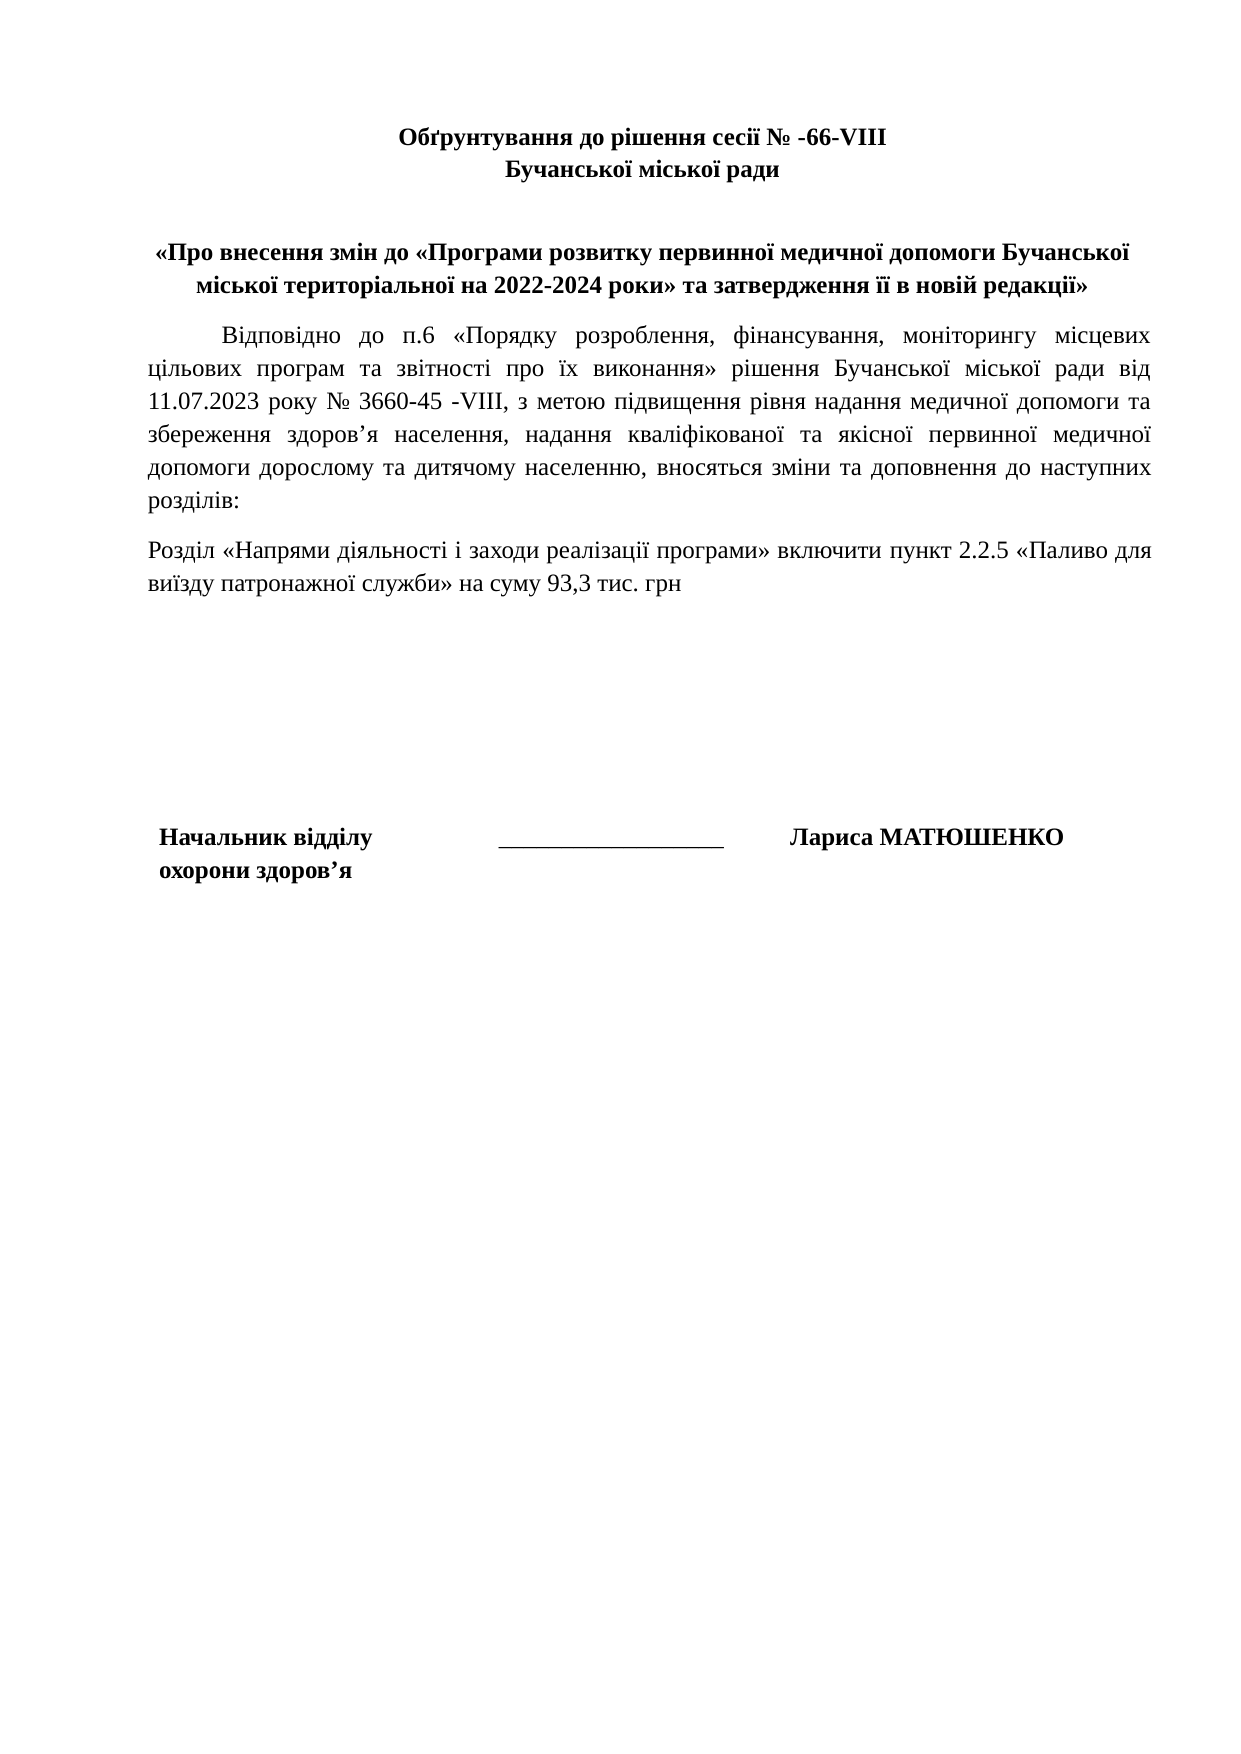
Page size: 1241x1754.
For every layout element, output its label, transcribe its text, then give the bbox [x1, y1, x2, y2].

text Обґрунтування до рішення сесії № -66-VІІІ [133, 122, 1152, 150]
table_header __________________ [469, 773, 754, 921]
text Бучанської міської ради [133, 154, 1152, 183]
text Розділ «Напрями діяльності і заходи реалізації програми» включити пункт 2.2.5 «Паливо для виїзду патронажної служби» на суму 93,3 тис. грн [148, 535, 1152, 597]
text «Про внесення змін до «Програми розвитку первинної медичної допомоги Бучанської міської територіальної на 2022-2024 роки» та затвердження її в новій редакції» [133, 237, 1152, 299]
table_header Начальник відділу охорони здоров’я [148, 773, 469, 921]
table_header Лариса МАТЮШЕНКО [754, 773, 1148, 921]
text Відповідно до п.6 «Порядку розроблення, фінансування, моніторингу місцевих цільових програм та звітності про їх виконання» рішення Бучанської міської ради від 11.07.2023 року № 3660-45 -VIІІ, з метою підвищення рівня надання медичної допомоги та збереження здоров’я населення, надання кваліфікованої та якісної первинної медичної допомоги дорослому та дитячому населенню, вносяться зміни та доповнення до наступних розділів: [148, 320, 1152, 514]
